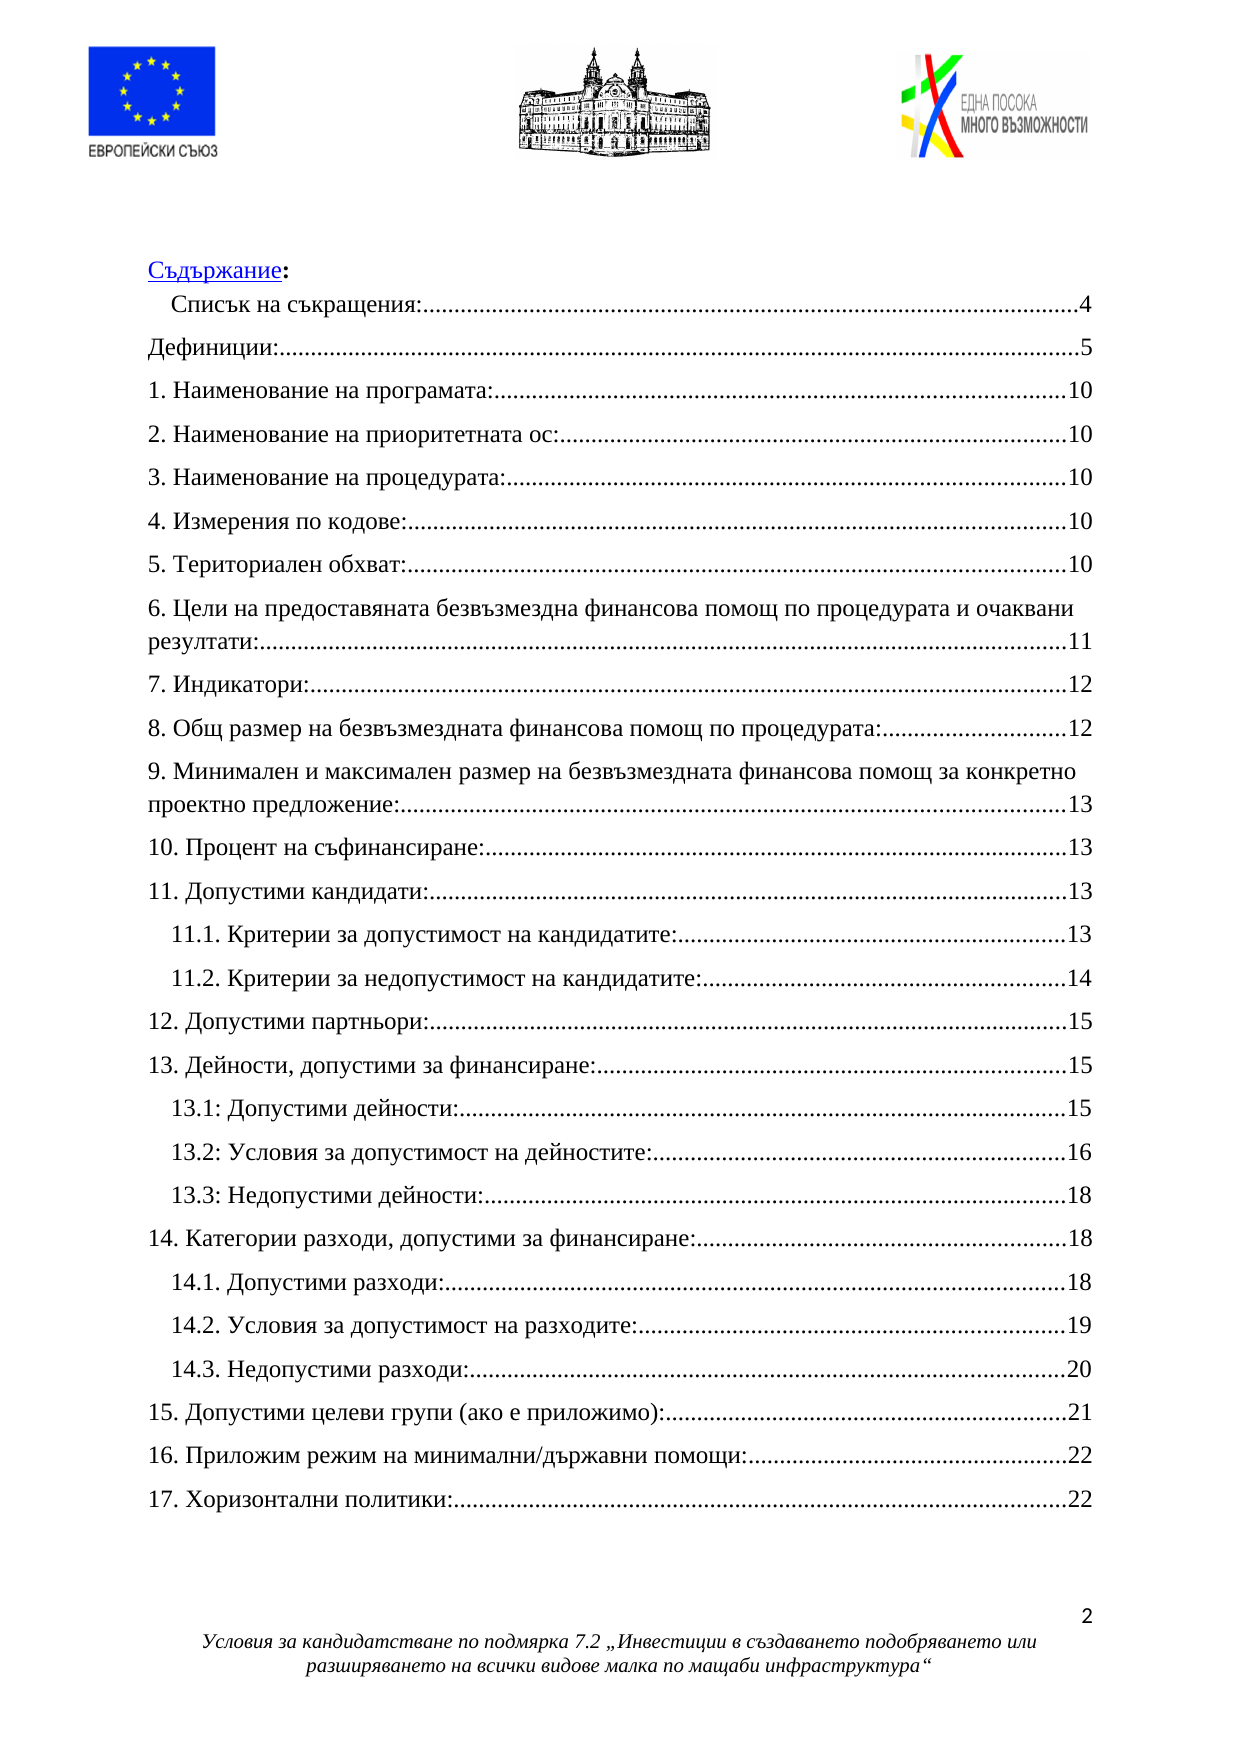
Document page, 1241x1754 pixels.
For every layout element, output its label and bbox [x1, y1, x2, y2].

picture [896, 50, 1090, 160]
picture [88, 45, 219, 160]
picture [514, 44, 718, 160]
